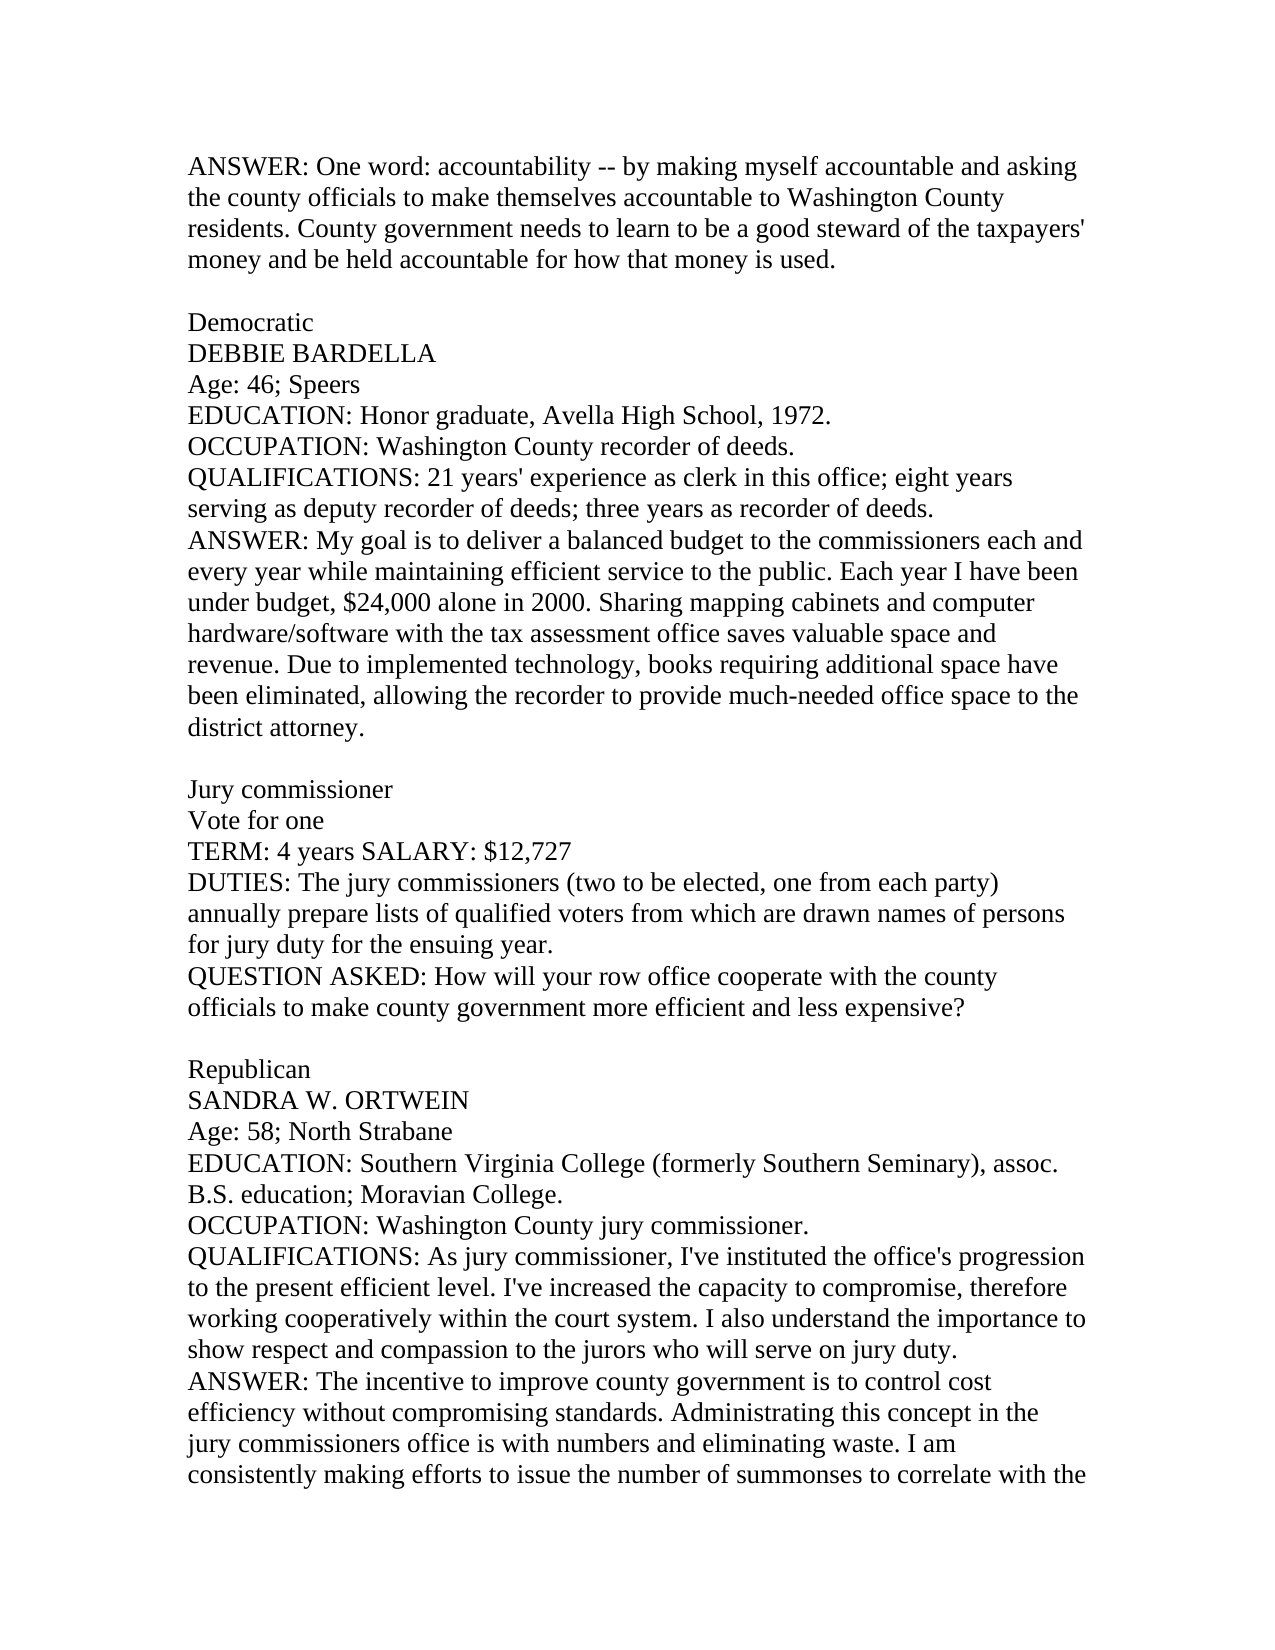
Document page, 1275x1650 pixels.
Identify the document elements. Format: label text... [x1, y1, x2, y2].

text QUALIFICATIONS: 21 years' experience as clerk in this office; eight years serving as deputy recorder of deeds; three years as recorder of deeds. [187, 461, 1087, 524]
text OCCUPATION: Washington County jury commissioner. [187, 1209, 1087, 1240]
text QUALIFICATIONS: As jury commissioner, I've instituted the office's progression to the present efficient level. I've increased the capacity to compromise, therefore working cooperatively within the court system. I also understand the importance to show respect and compassion to the jurors who will serve on jury duty. [187, 1240, 1087, 1365]
text Republican [187, 1053, 1087, 1084]
text OCCUPATION: Washington County recorder of deeds. [187, 430, 1087, 461]
text ANSWER: One word: accountability -- by making myself accountable and asking the county officials to make themselves accountable to Washington County residents. County government needs to learn to be a good steward of the taxpayers' money and be held accountable for how that money is used. [187, 150, 1087, 274]
text SANDRA W. ORTWEIN [187, 1084, 1087, 1116]
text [187, 1365, 1087, 1489]
text EDUCATION: Southern Virginia College (formerly Southern Seminary), assoc. B.S. education; Moravian College. [187, 1147, 1087, 1209]
text Age: 46; Speers [187, 368, 1087, 399]
text Vote for one [187, 804, 1087, 835]
text Age: 58; North Strabane [187, 1116, 1087, 1147]
text EDUCATION: Honor graduate, Avella High School, 1972. [187, 399, 1087, 430]
text DEBBIE BARDELLA [187, 337, 1087, 368]
text TERM: 4 years SALARY: $12,727 [187, 835, 1087, 866]
text ANSWER: My goal is to deliver a balanced budget to the commissioners each and every year while maintaining efficient service to the public. Each year I have been under budget, $24,000 alone in 2000. Sharing mapping cabinets and computer hardware/software with the tax assessment office saves valuable space and revenue. Due to implemented technology, books requiring additional space have been eliminated, allowing the recorder to provide much-needed office space to the district attorney. [187, 524, 1087, 742]
text Jury commissioner [187, 773, 1087, 804]
text DUTIES: The jury commissioners (two to be elected, one from each party) annually prepare lists of qualified voters from which are drawn names of persons for jury duty for the ensuing year. [187, 866, 1087, 960]
text QUESTION ASKED: How will your row office cooperate with the county officials to make county government more efficient and less expensive? [187, 960, 1087, 1022]
text Democratic [187, 306, 1087, 337]
